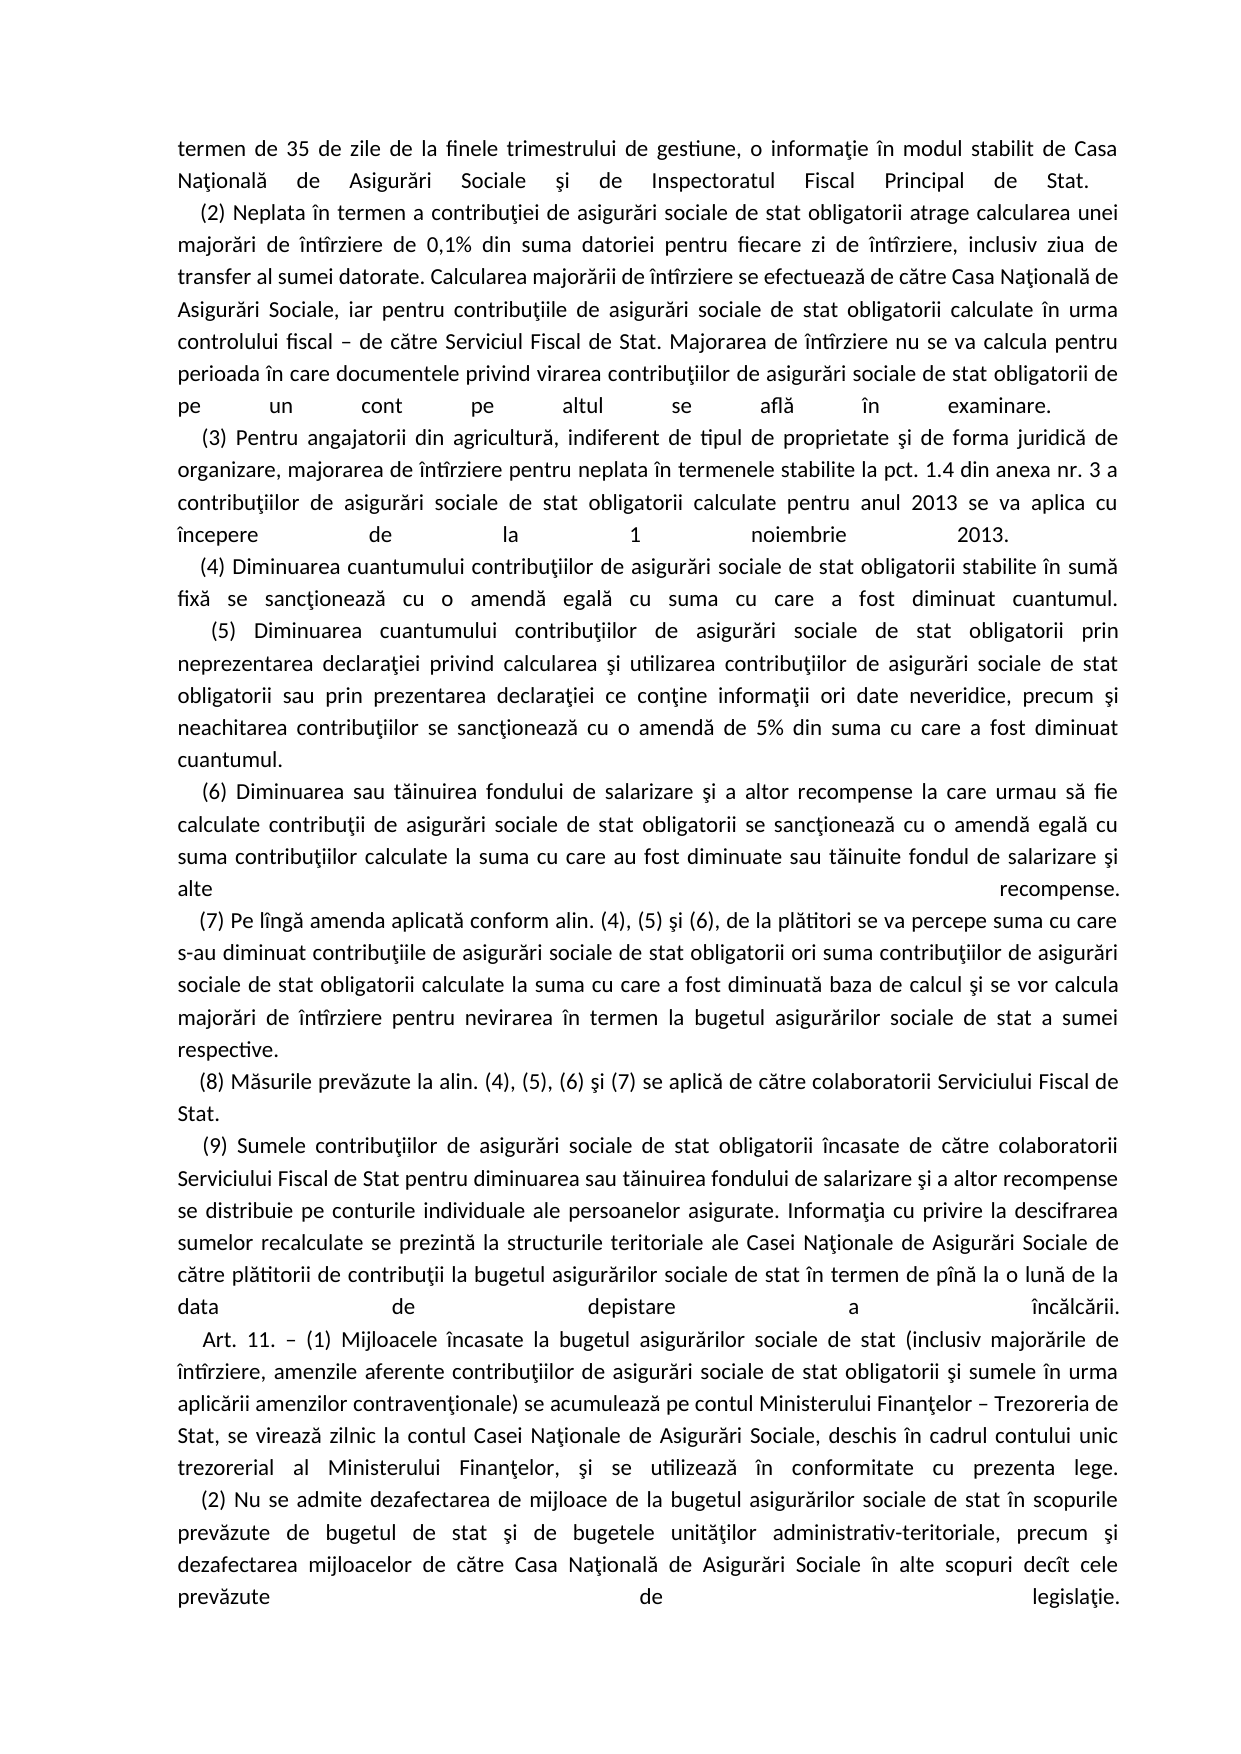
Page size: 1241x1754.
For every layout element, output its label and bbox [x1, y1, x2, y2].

table_cell [162, 118, 1136, 1626]
